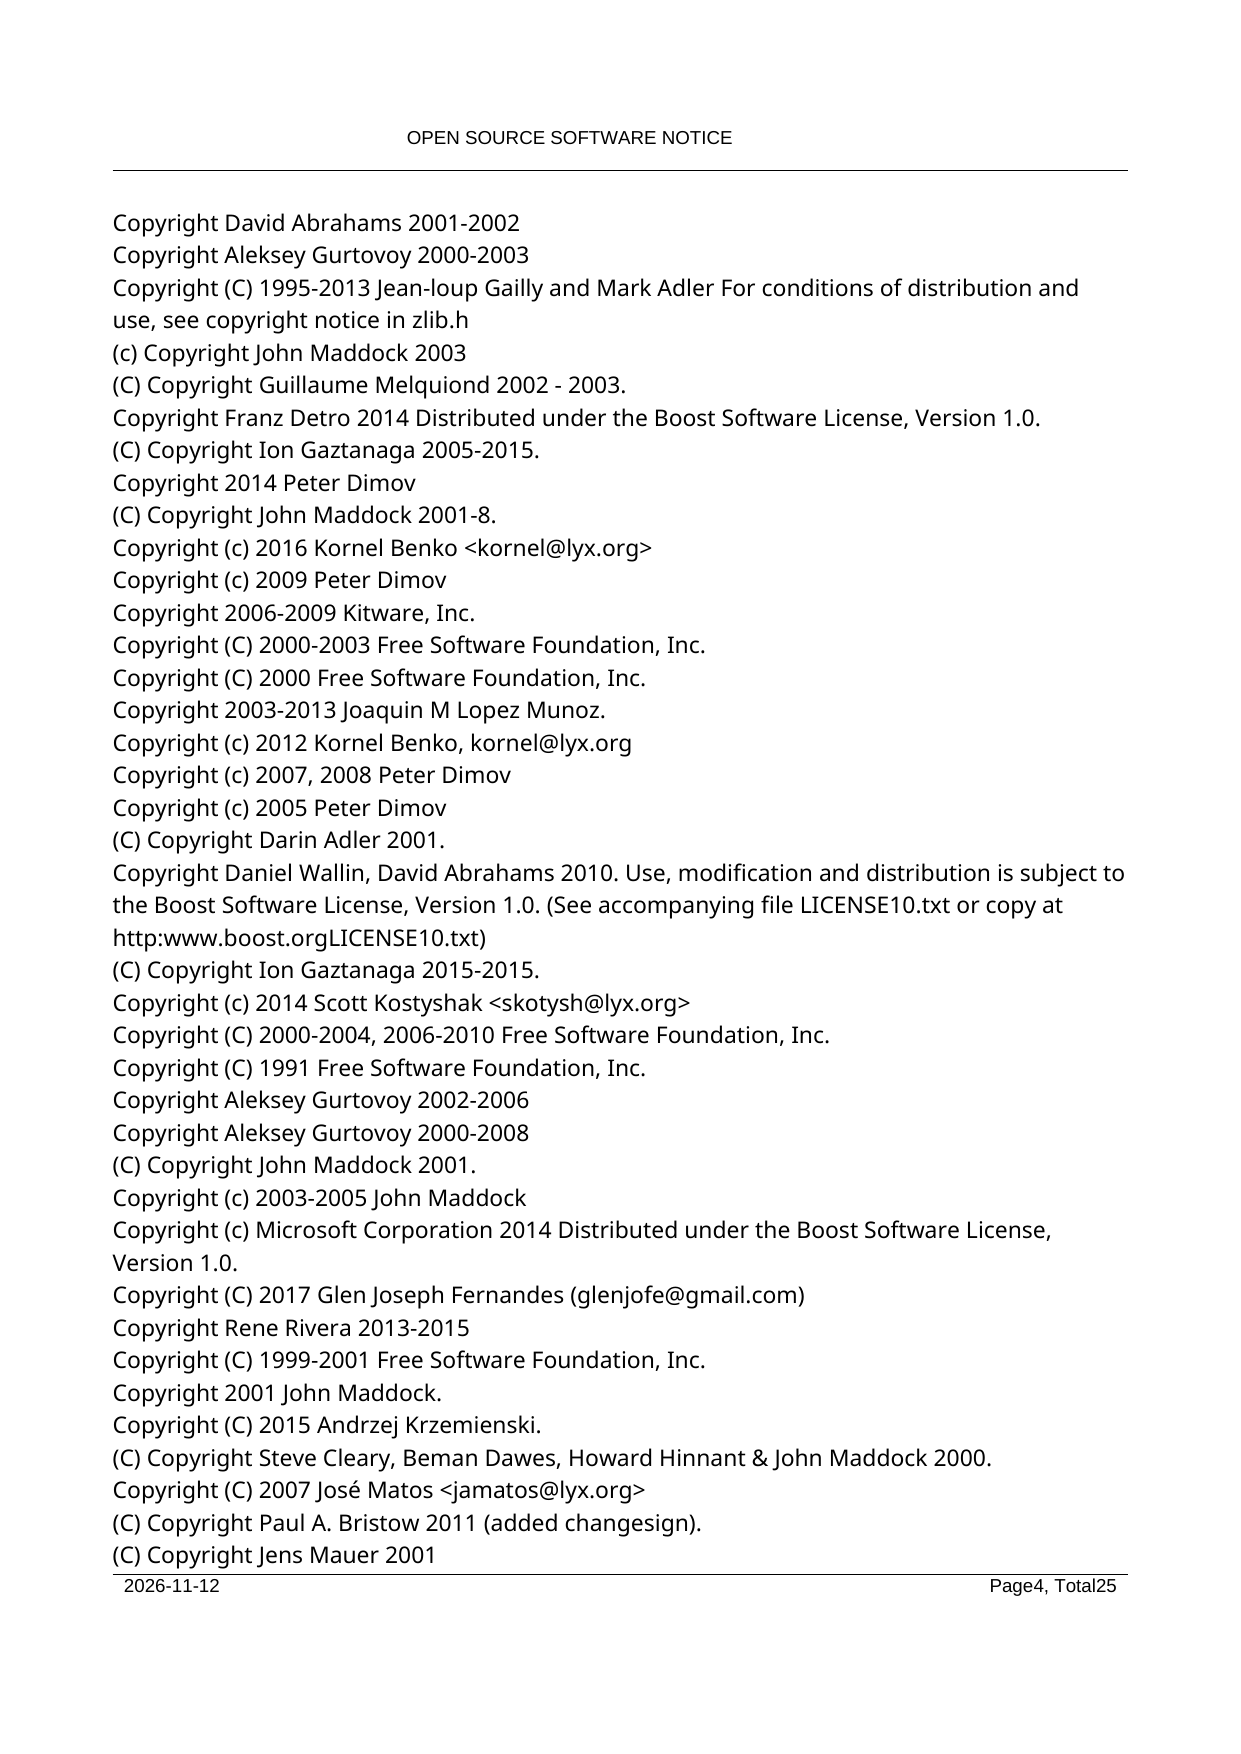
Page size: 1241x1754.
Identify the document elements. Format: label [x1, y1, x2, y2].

text [112, 206, 1128, 1571]
